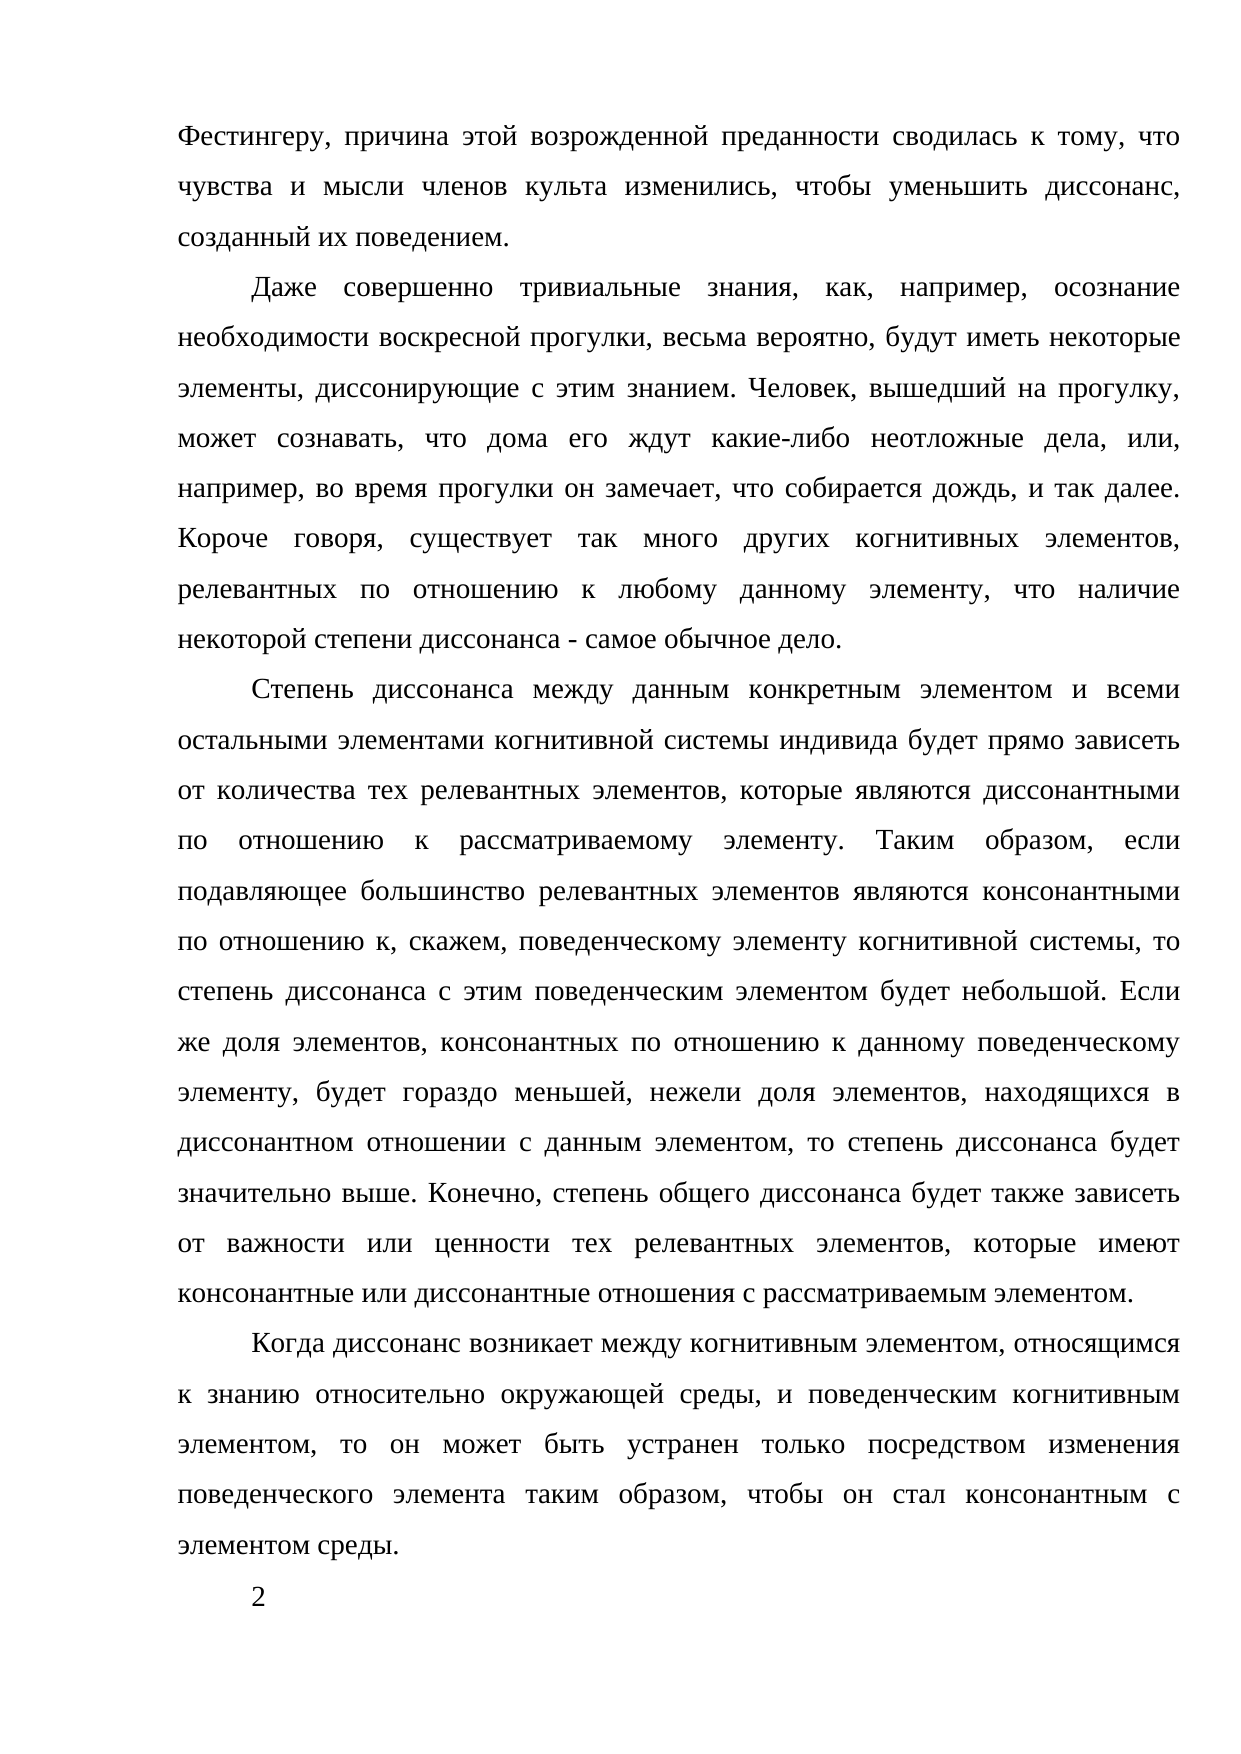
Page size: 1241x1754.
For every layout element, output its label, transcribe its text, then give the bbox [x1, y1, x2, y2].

text Степень диссонанса между данным конкретным элементом и всеми остальными элементами когнитивной системы индивида будет прямо зависеть от количества тех релевантных элементов, которые являются диссонантными по отношению к рассматриваемому элементу. Таким образом, если подавляющее большинство релевантных элементов являются консонантными по отношению к, скажем, поведенческому элементу когнитивной системы, то степень диссонанса с этим поведенческим элементом будет небольшой. Если же доля элементов, консонантных по отношению к данному поведенческому элементу, будет гораздо меньшей, нежели доля элементов, находящихся в диссонантном отношении с данным элементом, то степень диссонанса будет значительно выше. Конечно, степень общего диссонанса будет также зависеть от важности или ценности тех релевантных элементов, которые имеют консонантные или диссонантные отношения с рассматриваемым элементом. [177, 672, 1181, 1309]
text Когда диссонанс возникает между когнитивным элементом, относящимся к знанию относительно окружающей среды, и поведенческим когнитивным элементом, то он может быть устранен только посредством изменения поведенческого элемента таким образом, чтобы он стал консонантным с элементом среды. [177, 1326, 1181, 1560]
text Даже совершенно тривиальные знания, как, например, осознание необходимости воскресной прогулки, весьма вероятно, будут иметь некоторые элементы, диссонирующие с этим знанием. Человек, вышедший на прогулку, может сознавать, что дома его ждут какие-либо неотложные дела, или, например, во время прогулки он замечает, что собирается дождь, и так далее. Короче говоря, существует так много других когнитивных элементов, релевантных по отношению к любому данному элементу, что наличие некоторой степени диссонанса - самое обычное дело. [177, 269, 1181, 655]
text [177, 118, 1181, 252]
